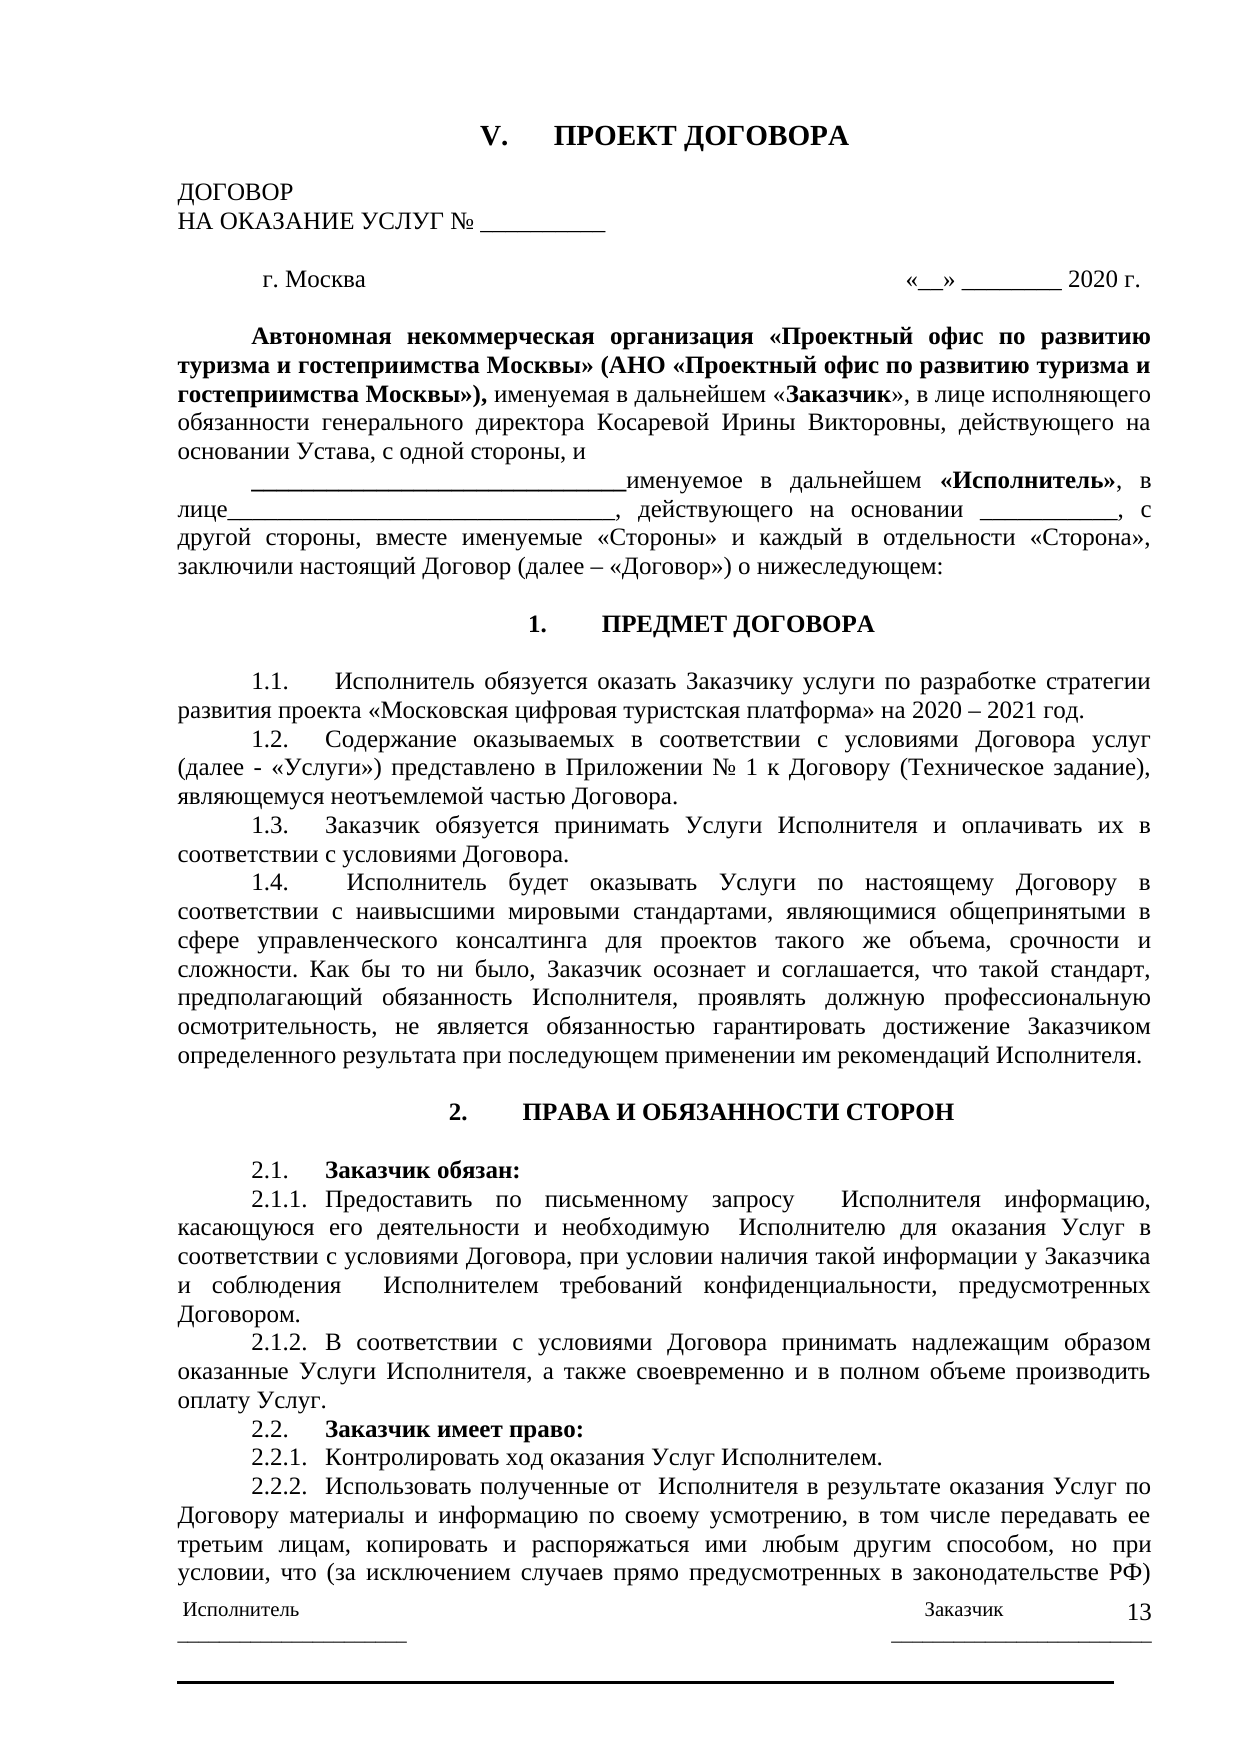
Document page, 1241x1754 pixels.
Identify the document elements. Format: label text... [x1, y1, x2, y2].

list Предоставить по письменному запросу Исполнителя информацию, касающуюся его деятельности и необходимую Исполнителю для оказания Услуг в соответствии с условиями Договора, при условии наличия такой информации у Заказчика и соблюдения Исполнителем требований конфиденциальности, предусмотренных Договором. [177, 1184, 1152, 1327]
list ПРОЕКТ ДОГОВОРА [177, 118, 1152, 152]
list Заказчик обязан: [177, 1155, 1152, 1184]
text ______________________________именуемое в дальнейшем «Исполнитель», в лице_______________________________, действующего на основании ___________, с другой стороны, вместе именуемые «Стороны» и каждый в отдельности «Сторона», заключили настоящий Договор (далее – «Договор») о нижеследующем: [177, 465, 1152, 580]
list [177, 1471, 1152, 1586]
list Исполнитель обязуется оказать Заказчику услуги по разработке стратегии развития проекта «Московская цифровая туристская платформа» на 2020 – 2021 год. [177, 666, 1152, 724]
list Контролировать ход оказания Услуг Исполнителем. [177, 1442, 1152, 1471]
list Предмет Договора [177, 609, 1152, 637]
list В соответствии с условиями Договора принимать надлежащим образом оказанные Услуги Исполнителя, а также своевременно и в полном объеме производить оплату Услуг. [177, 1327, 1152, 1414]
text Автономная некоммерческая организация «Проектный офис по развитию туризма и гостеприимства Москвы» (АНО «Проектный офис по развитию туризма и гостеприимства Москвы»), именуемая в дальнейшем «Заказчик», в лице исполняющего обязанности генерального директора Косаревой Ирины Викторовны, действующего на основании Устава, с одной стороны, и [177, 321, 1152, 465]
list Содержание оказываемых в соответствии с условиями Договора услуг (далее - «Услуги») представлено в Приложении № 1 к Договору (Техническое задание), являющемуся неотъемлемой частью Договора. [177, 724, 1152, 810]
list Заказчик обязуется принимать Услуги Исполнителя и оплачивать их в соответствии с условиями Договора. [177, 810, 1152, 867]
table_header «__» ________ 2020 г. [662, 264, 1152, 292]
list Заказчик имеет право: [177, 1414, 1152, 1442]
list Исполнитель будет оказывать Услуги по настоящему Договору в соответствии с наивысшими мировыми стандартами, являющимися общепринятыми в сфере управленческого консалтинга для проектов такого же объема, срочности и сложности. Как бы то ни было, Заказчик осознает и соглашается, что такой стандарт, предполагающий обязанность Исполнителя, проявлять должную профессиональную осмотрительность, не является обязанностью гарантировать достижение Заказчиком определенного результата при последующем применении им рекомендаций Исполнителя. [177, 867, 1152, 1069]
list Права и обязанности сторон [177, 1097, 1152, 1126]
table_header г. Москва [177, 264, 662, 292]
